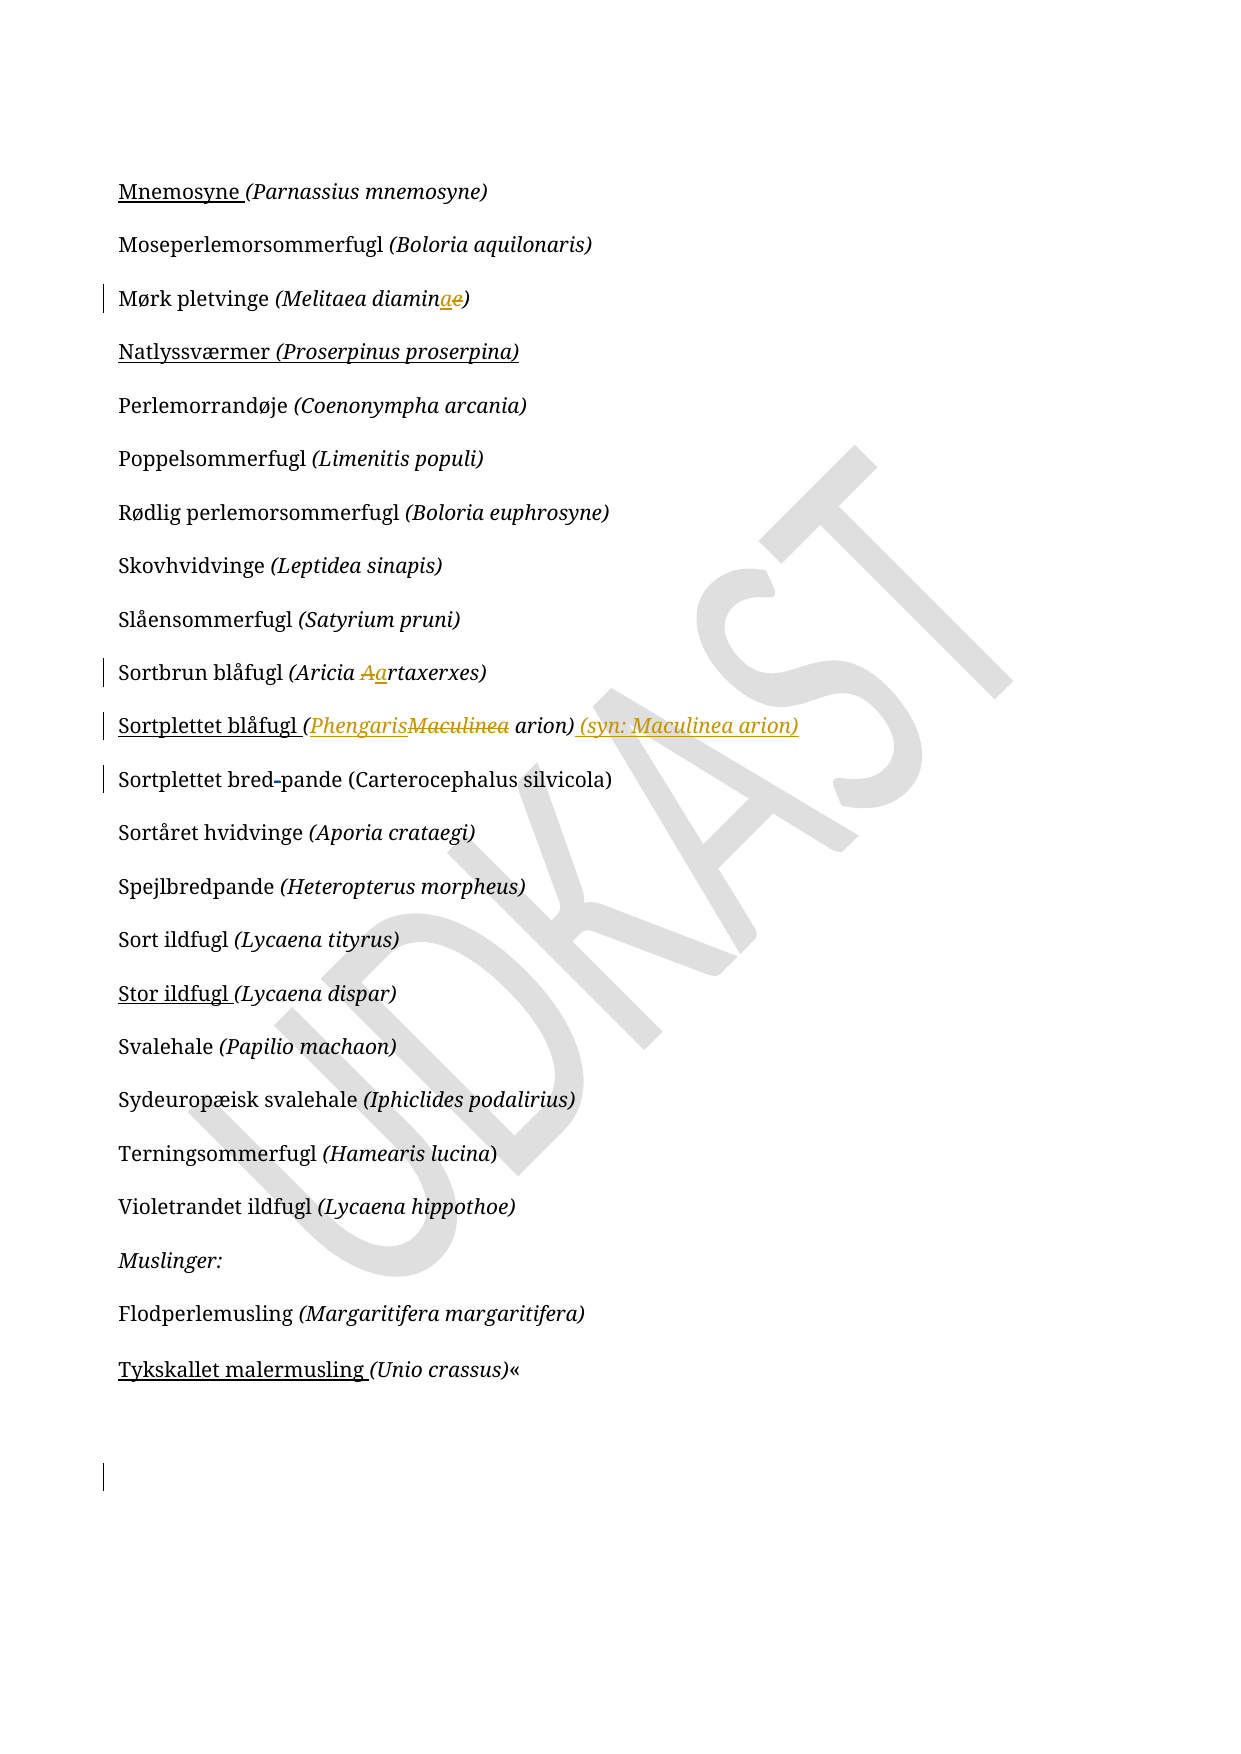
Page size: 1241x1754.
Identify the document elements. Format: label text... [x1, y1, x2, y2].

text Flodperlemusling (Margaritifera margaritifera) [118, 1299, 1122, 1328]
text Perlemorrandøje (Coenonympha arcania) [118, 391, 1122, 419]
text Poppelsommerfugl (Limenitis populi) [118, 444, 1122, 473]
text Natlyssværmer (Proserpinus proserpina) [118, 337, 1122, 366]
text Spejlbredpande (Heteropterus morpheus) [118, 872, 1122, 900]
text Sydeuropæisk svalehale (Iphiclides podalirius) [118, 1086, 1122, 1114]
text Sort ildfugl (Lycaena tityrus) [118, 925, 1122, 954]
text Sortåret hvidvinge (Aporia crataegi) [118, 818, 1122, 847]
text Violetrandet ildfugl (Lycaena hippothoe) [118, 1192, 1122, 1221]
text Tykskallet malermusling (Unio crassus)« [118, 1353, 1122, 1384]
text Sortplettet blåfugl ( arion) [118, 712, 1122, 740]
text Sortplettet bredpande (Carterocephalus silvicola) [118, 765, 1122, 793]
text Moseperlemorsommerfugl (Boloria aquilonaris) [118, 231, 1122, 259]
text Slåensommerfugl (Satyrium pruni) [118, 605, 1122, 633]
text Stor ildfugl (Lycaena dispar) [118, 979, 1122, 1007]
text Svalehale (Papilio machaon) [118, 1032, 1122, 1061]
text Sortbrun blåfugl (Aricia rtaxerxes) [118, 658, 1122, 687]
text Muslinger: [118, 1246, 1122, 1274]
text Mørk pletvinge (Melitaea diamin) [118, 284, 1122, 312]
text Terningsommerfugl (Hamearis lucina) [118, 1139, 1122, 1167]
text Skovhvidvinge (Leptidea sinapis) [118, 551, 1122, 580]
text Rødlig perlemorsommerfugl (Boloria euphrosyne) [118, 498, 1122, 526]
text Mnemosyne (Parnassius mnemosyne) [118, 177, 1122, 206]
